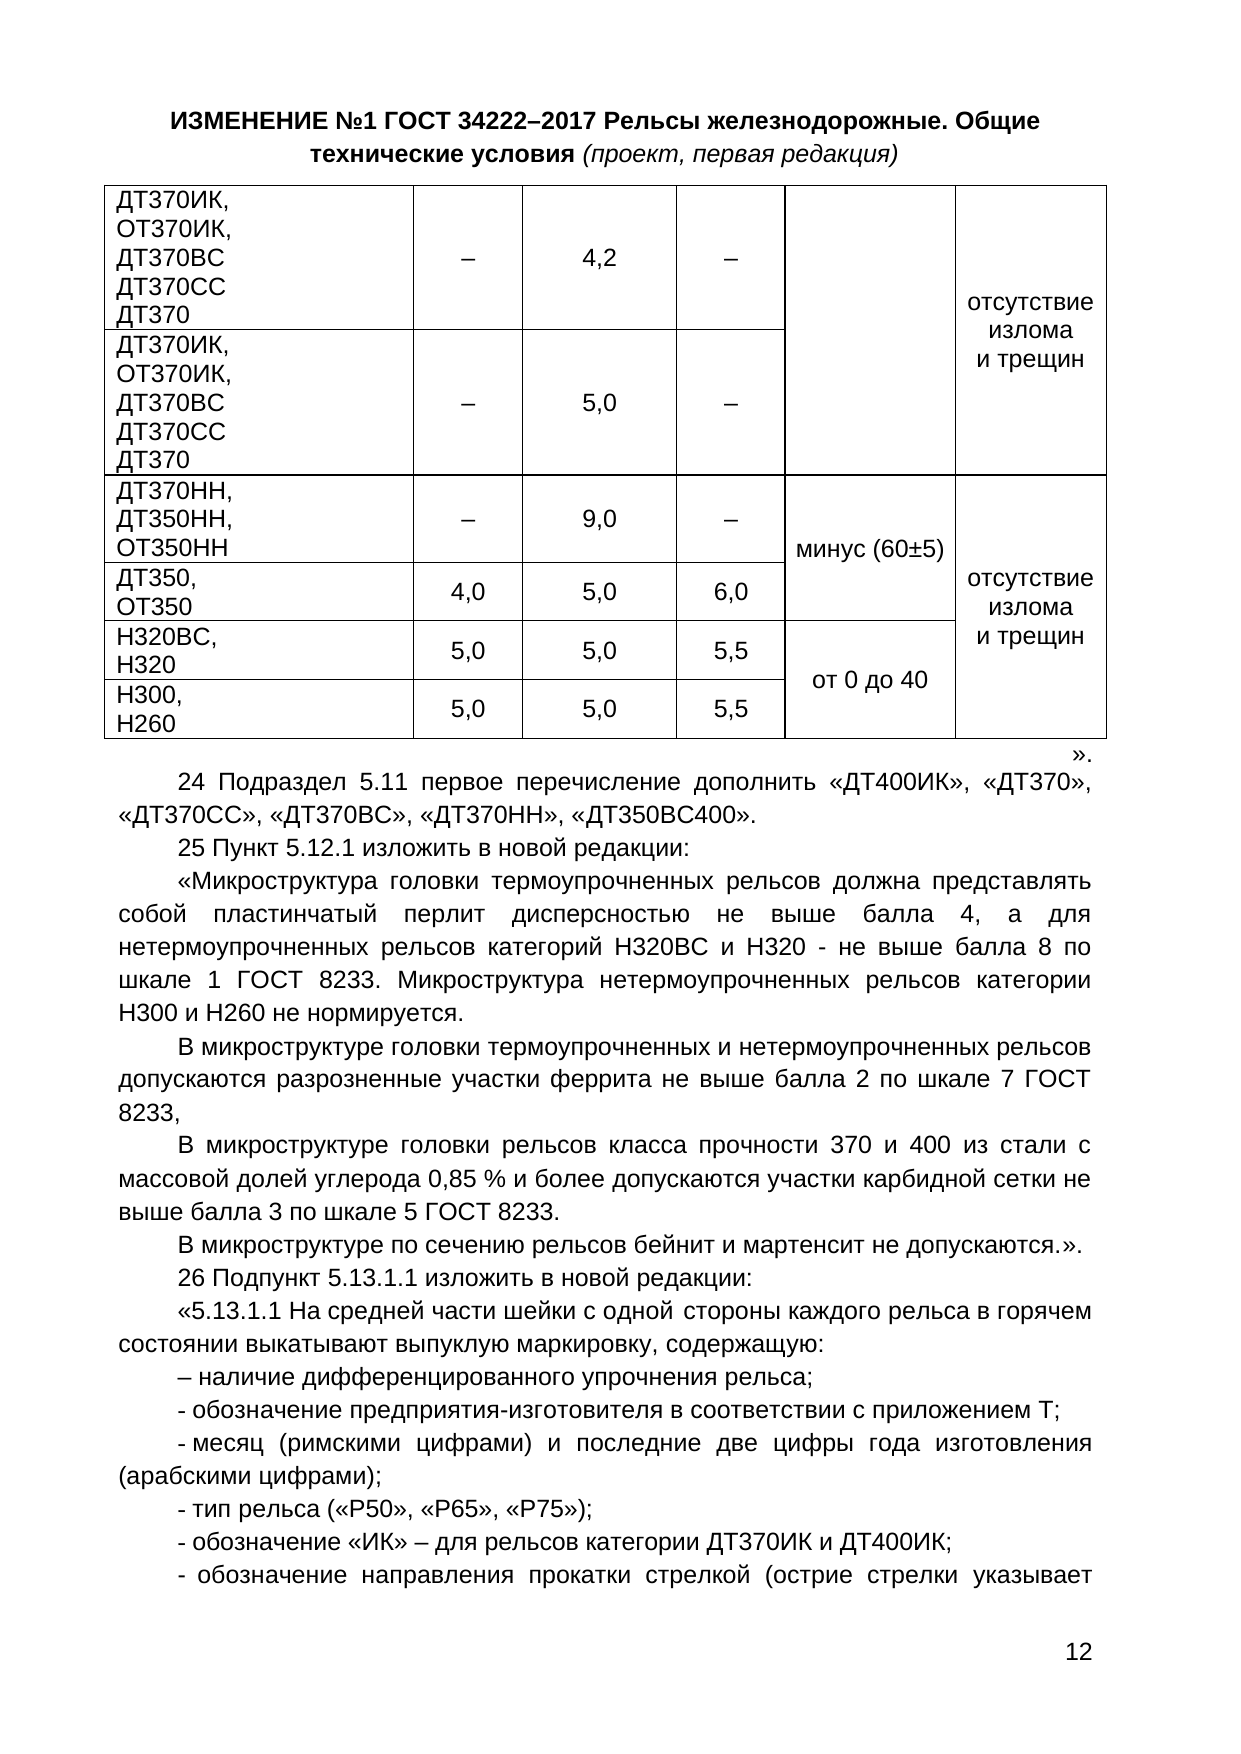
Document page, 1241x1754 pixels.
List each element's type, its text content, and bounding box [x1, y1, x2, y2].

table_cell 6,0 [677, 563, 784, 620]
table_cell 5,0 [523, 621, 676, 679]
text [118, 1560, 1092, 1589]
table_cell 9,0 [523, 476, 676, 562]
text 24 Подраздел 5.11 первое перечисление дополнить «ДТ400ИК», «ДТ370», «ДТ370СС», «ДТ370ВС», «ДТ370НН», «ДТ350ВС400». [118, 767, 1092, 829]
text В микроструктуре по сечению рельсов бейнит и мартенсит не допускаются.». [118, 1229, 1092, 1258]
text ». [118, 739, 1092, 767]
table_cell ДТ370ИК, ОТ370ИК, ДТ370ВС ДТ370СС ДТ370 [105, 330, 413, 474]
table_cell Н300, Н260 [105, 680, 413, 737]
table_cell 5,0 [414, 621, 522, 679]
text – наличие дифференцированного упрочнения рельса; [118, 1362, 1092, 1390]
table_cell отсутствие излома и трещин [956, 476, 1106, 737]
table_cell – [677, 186, 784, 329]
table_cell [786, 186, 955, 474]
text 26 Подпункт 5.13.1.1 изложить в новой редакции: [118, 1263, 1092, 1291]
text 25 Пункт 5.12.1 изложить в новой редакции: [118, 833, 1092, 862]
table_cell 5,0 [523, 563, 676, 620]
table_cell 5,5 [677, 680, 784, 737]
text В микроструктуре головки рельсов класса прочности 370 и 400 из стали с массовой долей углерода 0,85 % и более допускаются участки карбидной сетки не выше балла 3 по шкале 5 ГОСТ 8233. [118, 1131, 1092, 1225]
list обозначение «ИК» – для рельсов категории ДТ370ИК и ДТ400ИК; [118, 1527, 1092, 1556]
table_cell 5,5 [677, 621, 784, 679]
list обозначение предприятия-изготовителя в соответствии с приложением Т; [118, 1395, 1092, 1423]
list тип рельса («Р50», «Р65», «Р75»); [118, 1494, 1092, 1523]
table_cell Н320ВС, Н320 [105, 621, 413, 679]
text В микроструктуре головки термоупрочненных и нетермоупрочненных рельсов допускаются разрозненные участки феррита не выше балла 2 по шкале 7 ГОСТ 8233, [118, 1031, 1092, 1126]
table_cell – [414, 186, 522, 329]
table_cell ДТ350, ОТ350 [105, 563, 413, 620]
table_cell – [414, 330, 522, 474]
table_cell 5,0 [523, 680, 676, 737]
table_cell – [677, 476, 784, 562]
table_cell – [414, 476, 522, 562]
list месяц (римскими цифрами) и последние две цифры года изготовления (арабскими цифрами); [118, 1428, 1092, 1490]
table_cell 4,0 [414, 563, 522, 620]
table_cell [956, 186, 1106, 474]
table_cell – [677, 330, 784, 474]
table_cell 5,0 [523, 330, 676, 474]
table_cell 4,2 [523, 186, 676, 329]
table_cell от 0 до 40 [786, 621, 955, 737]
table_cell минус (60±5) [786, 476, 955, 620]
text «5.13.1.1 На средней части шейки с одной стороны каждого рельса в горячем состоянии выкатывают выпуклую маркировку, содержащую: [118, 1296, 1092, 1357]
text «Микроструктура головки термоупрочненных рельсов должна представлять собой пластинчатый перлит дисперсностью не выше балла 4, а для нетермоупрочненных рельсов категорий Н320ВС и Н320 - не выше балла 8 по шкале 1 ГОСТ 8233. Микроструктура нетермоупрочненных рельсов категории Н300 и Н260 не нормируется. [118, 866, 1092, 1027]
table_cell ДТ370НН, ДТ350НН, ОТ350НН [105, 476, 413, 562]
table_cell 5,0 [414, 680, 522, 737]
table_cell ДТ370ИК, ОТ370ИК, ДТ370ВС ДТ370СС ДТ370 [105, 186, 413, 329]
